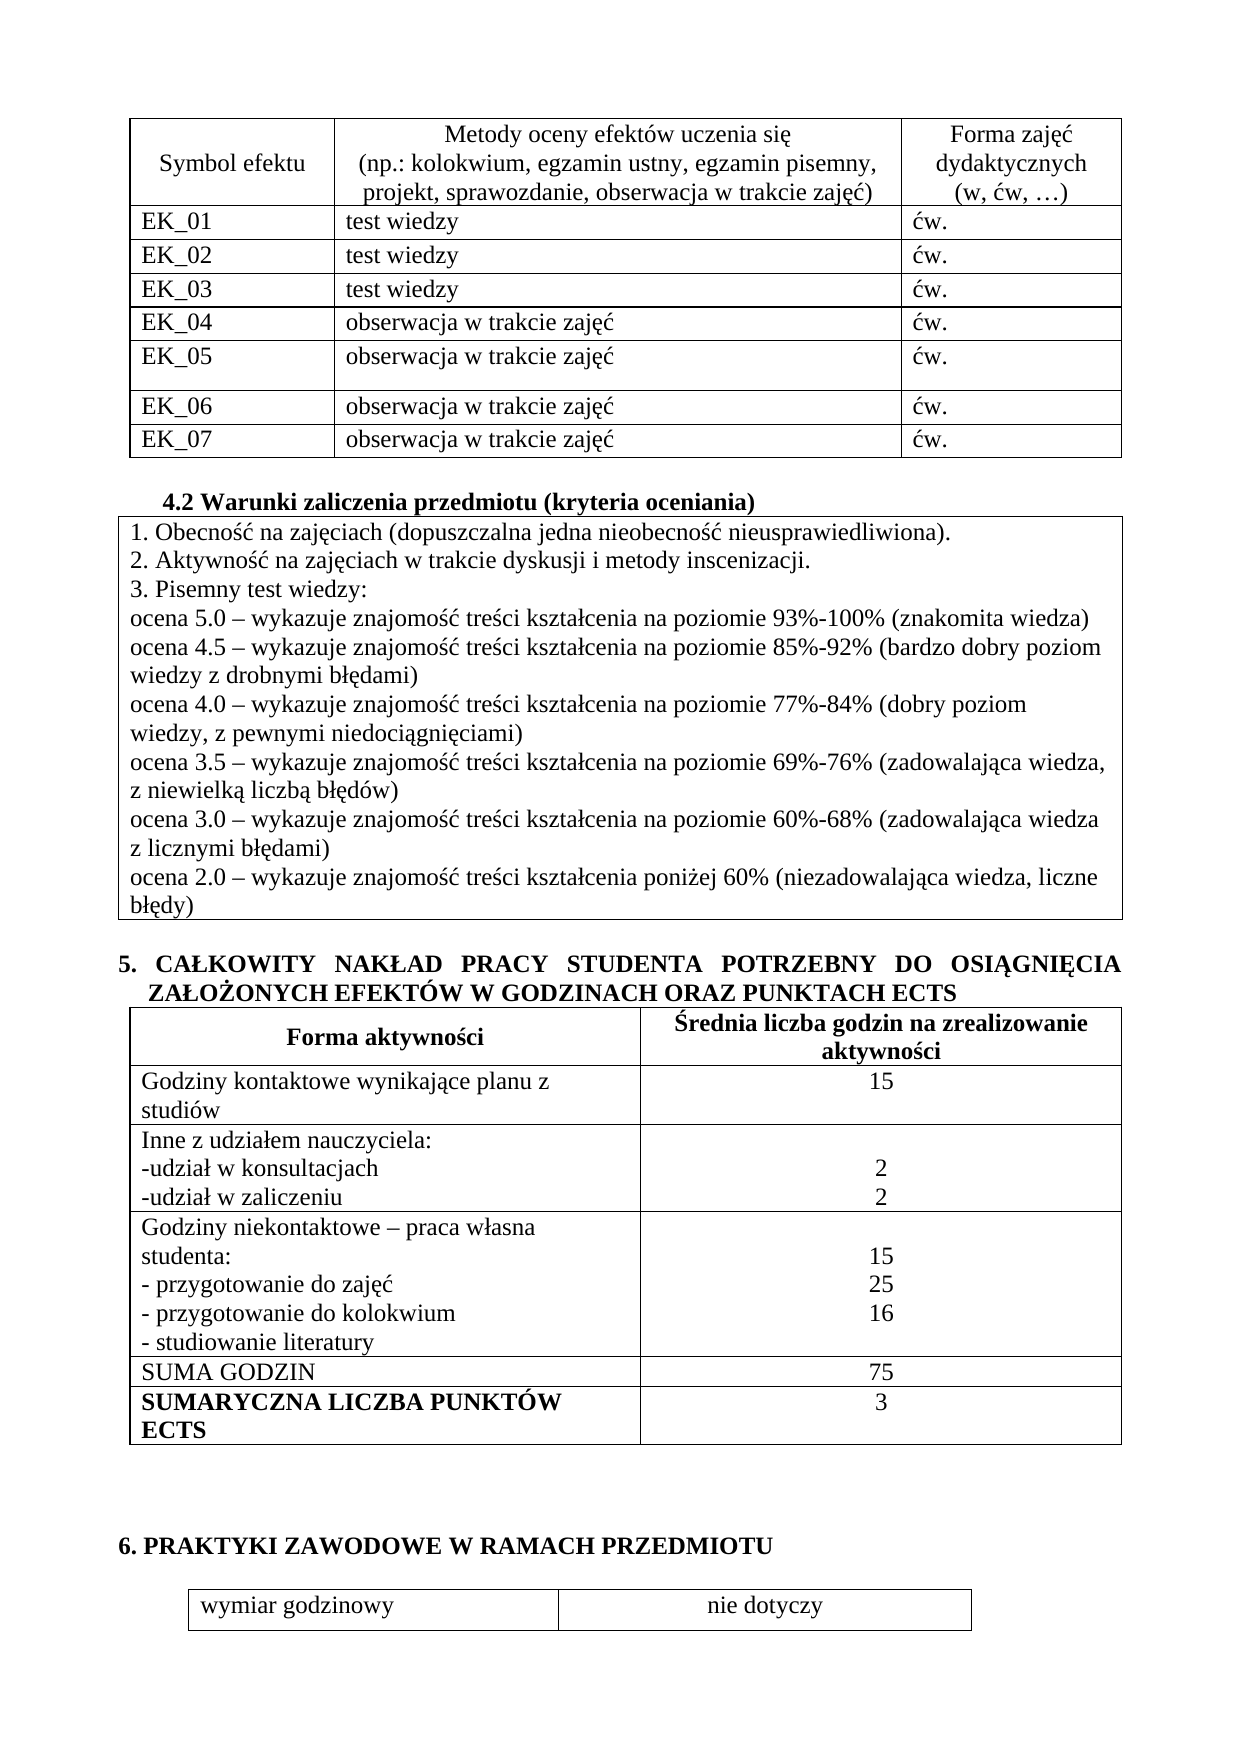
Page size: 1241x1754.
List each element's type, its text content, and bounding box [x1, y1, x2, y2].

table_cell EK_01 [131, 206, 334, 239]
table_cell ćw. [902, 274, 1121, 306]
table_header Metody oceny efektów uczenia się (np.: kolokwium, egzamin ustny, egzamin pisemny, projekt, sprawozdanie, obserwacja w trakcie zajęć) [335, 119, 901, 205]
table_cell obserwacja w trakcie zajęć [335, 308, 901, 340]
table_header wymiar godzinowy [189, 1590, 558, 1630]
table_cell 2 2 [641, 1125, 1121, 1211]
table_cell test wiedzy [335, 274, 901, 306]
table_header nie dotyczy [559, 1590, 971, 1630]
table_cell EK_05 [131, 341, 334, 390]
table_cell Godziny niekontaktowe – praca własna studenta: - przygotowanie do zajęć - przygotowanie do kolokwium - studiowanie literatury [131, 1212, 640, 1356]
table_cell ćw. [902, 308, 1121, 340]
table_cell test wiedzy [335, 240, 901, 273]
table_cell EK_06 [131, 391, 334, 423]
table_cell 15 25 16 [641, 1212, 1121, 1356]
table_cell obserwacja w trakcie zajęć [335, 341, 901, 390]
table_cell Godziny kontaktowe wynikające planu z studiów [131, 1066, 640, 1124]
text 4.2 Warunki zaliczenia przedmiotu (kryteria oceniania) [162, 487, 1122, 516]
table_cell ćw. [902, 206, 1121, 239]
table_cell EK_07 [131, 425, 334, 457]
table_header Średnia liczba godzin na zrealizowanie aktywności [641, 1008, 1121, 1065]
text 5. CAŁKOWITY NAKŁAD PRACY STUDENTA POTRZEBNY DO OSIĄGNIĘCIA ZAŁOŻONYCH EFEKTÓW W GODZINACH ORAZ PUNKTACH ECTS [118, 949, 1122, 1007]
table_cell ćw. [902, 341, 1121, 390]
table_cell SUMA GODZIN [131, 1357, 640, 1386]
table_cell 15 [641, 1066, 1121, 1124]
table_header 1. Obecność na zajęciach (dopuszczalna jedna nieobecność nieusprawiedliwiona). 2. Aktywność na zajęciach w trakcie dyskusji i metody inscenizacji. 3. Pisemny test wiedzy: ocena 5.0 – wykazuje znajomość treści kształcenia na poziomie 93%-100% (znakomita wiedza) ocena 4.5 – wykazuje znajomość treści kształcenia na poziomie 85%-92% (bardzo dobry poziom wiedzy z drobnymi błędami) ocena 4.0 – wykazuje znajomość treści kształcenia na poziomie 77%-84% (dobry poziom wiedzy, z pewnymi niedociągnięciami) ocena 3.5 – wykazuje znajomość treści kształcenia na poziomie 69%-76% (zadowalająca wiedza, z niewielką liczbą błędów) ocena 3.0 – wykazuje znajomość treści kształcenia na poziomie 60%-68% (zadowalająca wiedza z licznymi błędami) ocena 2.0 – wykazuje znajomość treści kształcenia poniżej 60% (niezadowalająca wiedza, liczne błędy) [119, 517, 1122, 919]
table_header Symbol efektu [131, 119, 334, 205]
table_cell Inne z udziałem nauczyciela: -udział w konsultacjach -udział w zaliczeniu [131, 1125, 640, 1211]
table_cell ćw. [902, 240, 1121, 273]
table_cell test wiedzy [335, 206, 901, 239]
table_cell obserwacja w trakcie zajęć [335, 391, 901, 423]
text 6. PRAKTYKI ZAWODOWE W RAMACH PRZEDMIOTU [118, 1531, 1122, 1560]
table_cell ćw. [902, 425, 1121, 457]
table_cell EK_03 [131, 274, 334, 306]
table_cell ćw. [902, 391, 1121, 423]
table_cell SUMARYCZNA LICZBA PUNKTÓW ECTS [131, 1387, 640, 1444]
table_cell EK_02 [131, 240, 334, 273]
table_cell 3 [641, 1387, 1121, 1444]
table_cell obserwacja w trakcie zajęć [335, 425, 901, 457]
table_header Forma zajęć dydaktycznych (w, ćw, …) [902, 119, 1121, 205]
table_header Forma aktywności [131, 1008, 640, 1065]
table_cell 75 [641, 1357, 1121, 1386]
table_cell EK_04 [131, 308, 334, 340]
